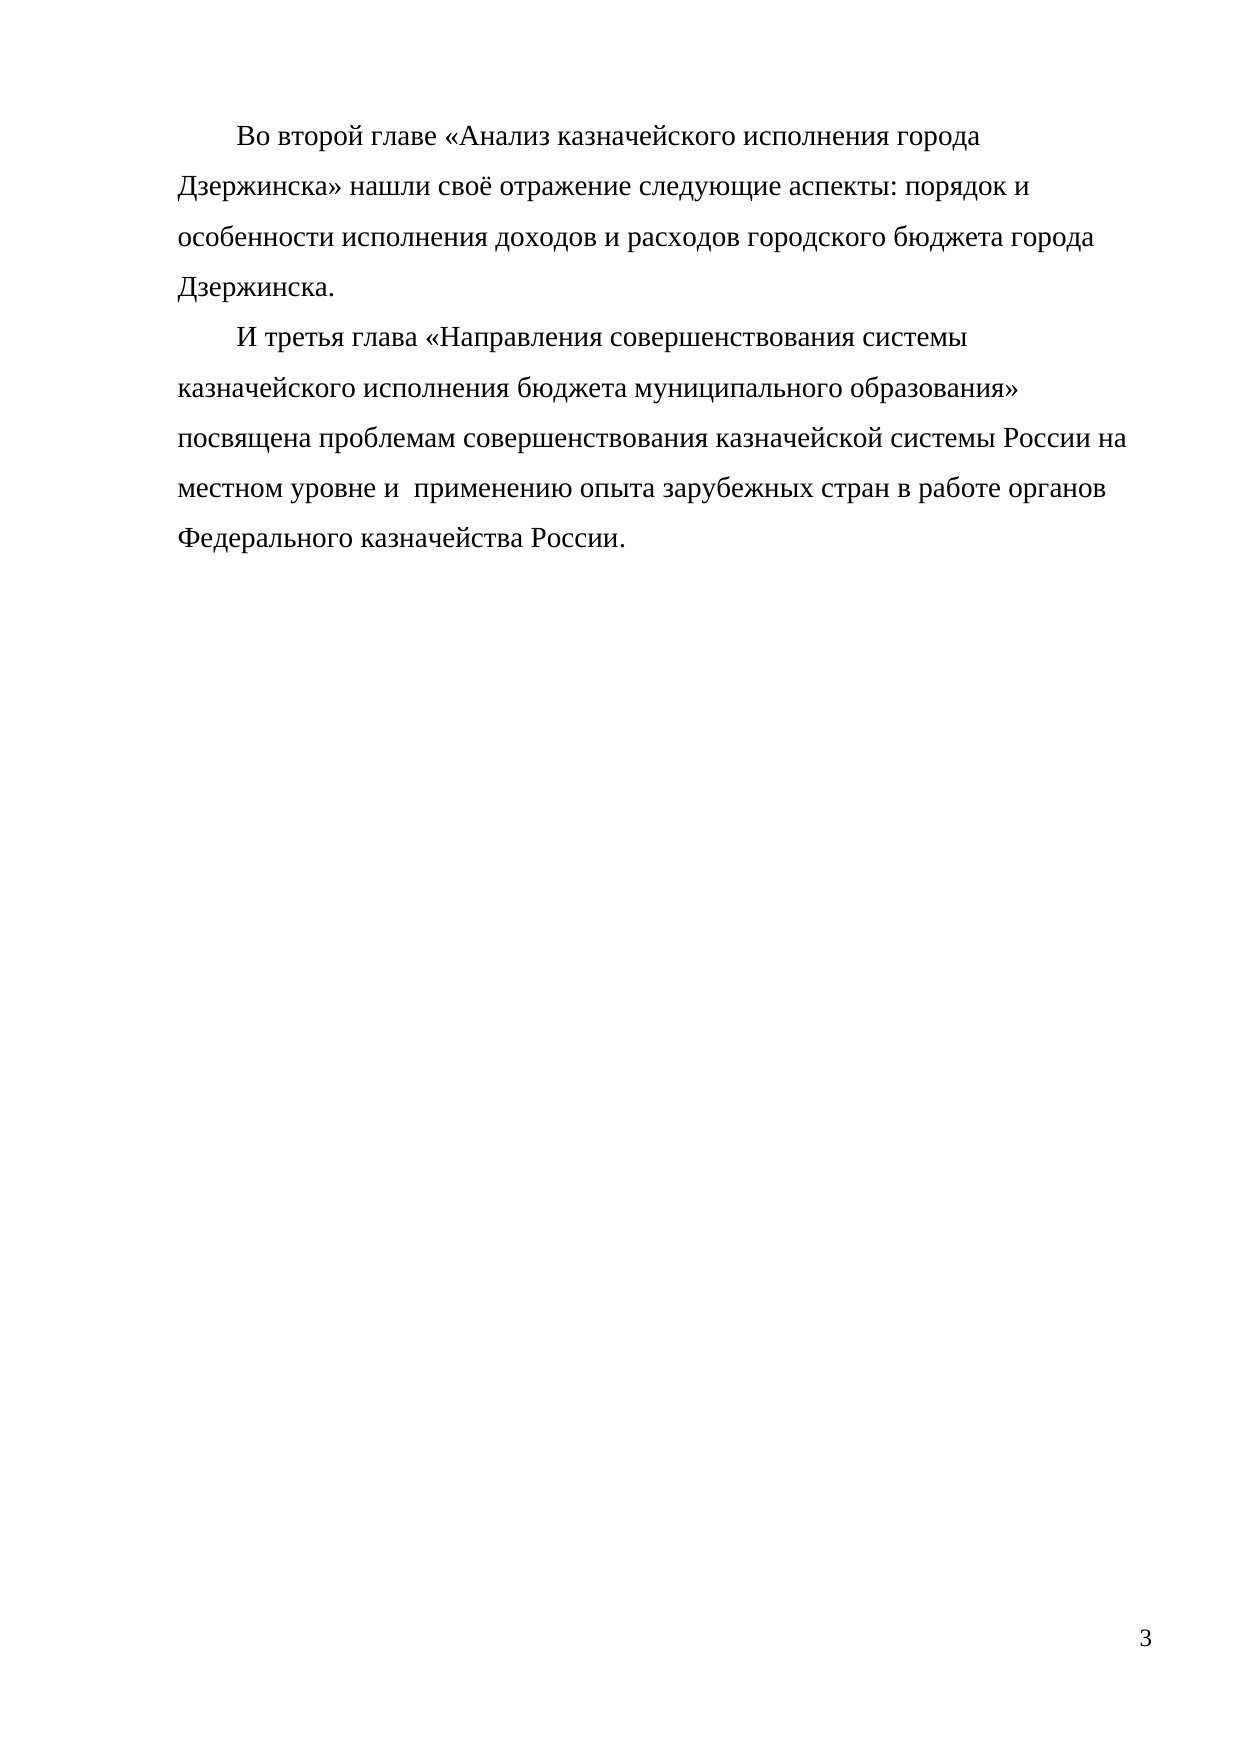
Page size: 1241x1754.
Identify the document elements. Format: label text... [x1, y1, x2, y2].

text Во второй главе «Анализ казначейского исполнения города Дзержинска» нашли своё отражение следующие аспекты: порядок и особенности исполнения доходов и расходов городского бюджета города Дзержинска. [177, 118, 1152, 303]
text И третья глава «Направления совершенствования системы казначейского исполнения бюджета муниципального образования» посвящена проблемам совершенствования казначейской системы России на местном уровне и применению опыта зарубежных стран в работе органов Федерального казначейства России. [177, 319, 1152, 554]
